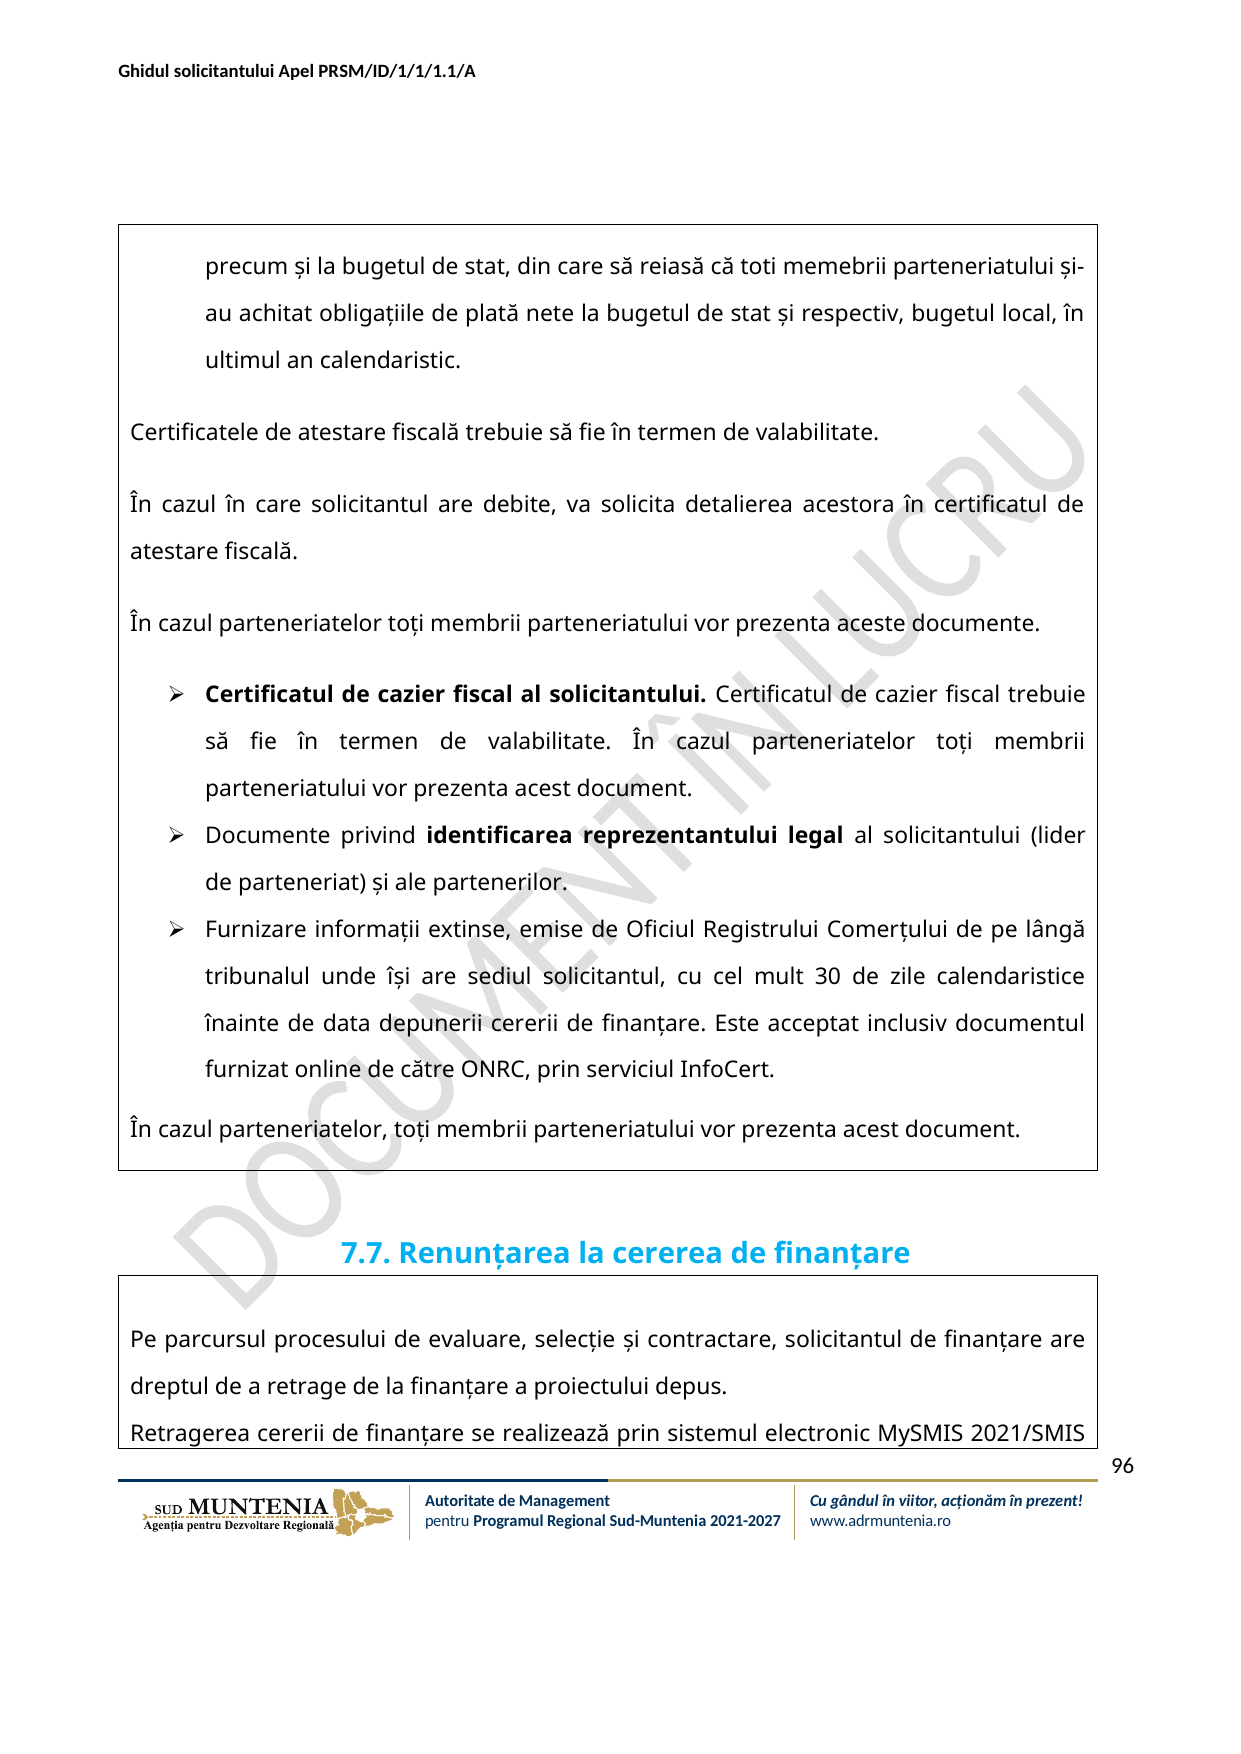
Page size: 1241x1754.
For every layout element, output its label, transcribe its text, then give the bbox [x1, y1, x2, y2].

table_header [119, 225, 1097, 1170]
subtitle 7.7. Renunțarea la cererea de finanțare [118, 1232, 1134, 1272]
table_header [119, 1276, 1097, 1448]
